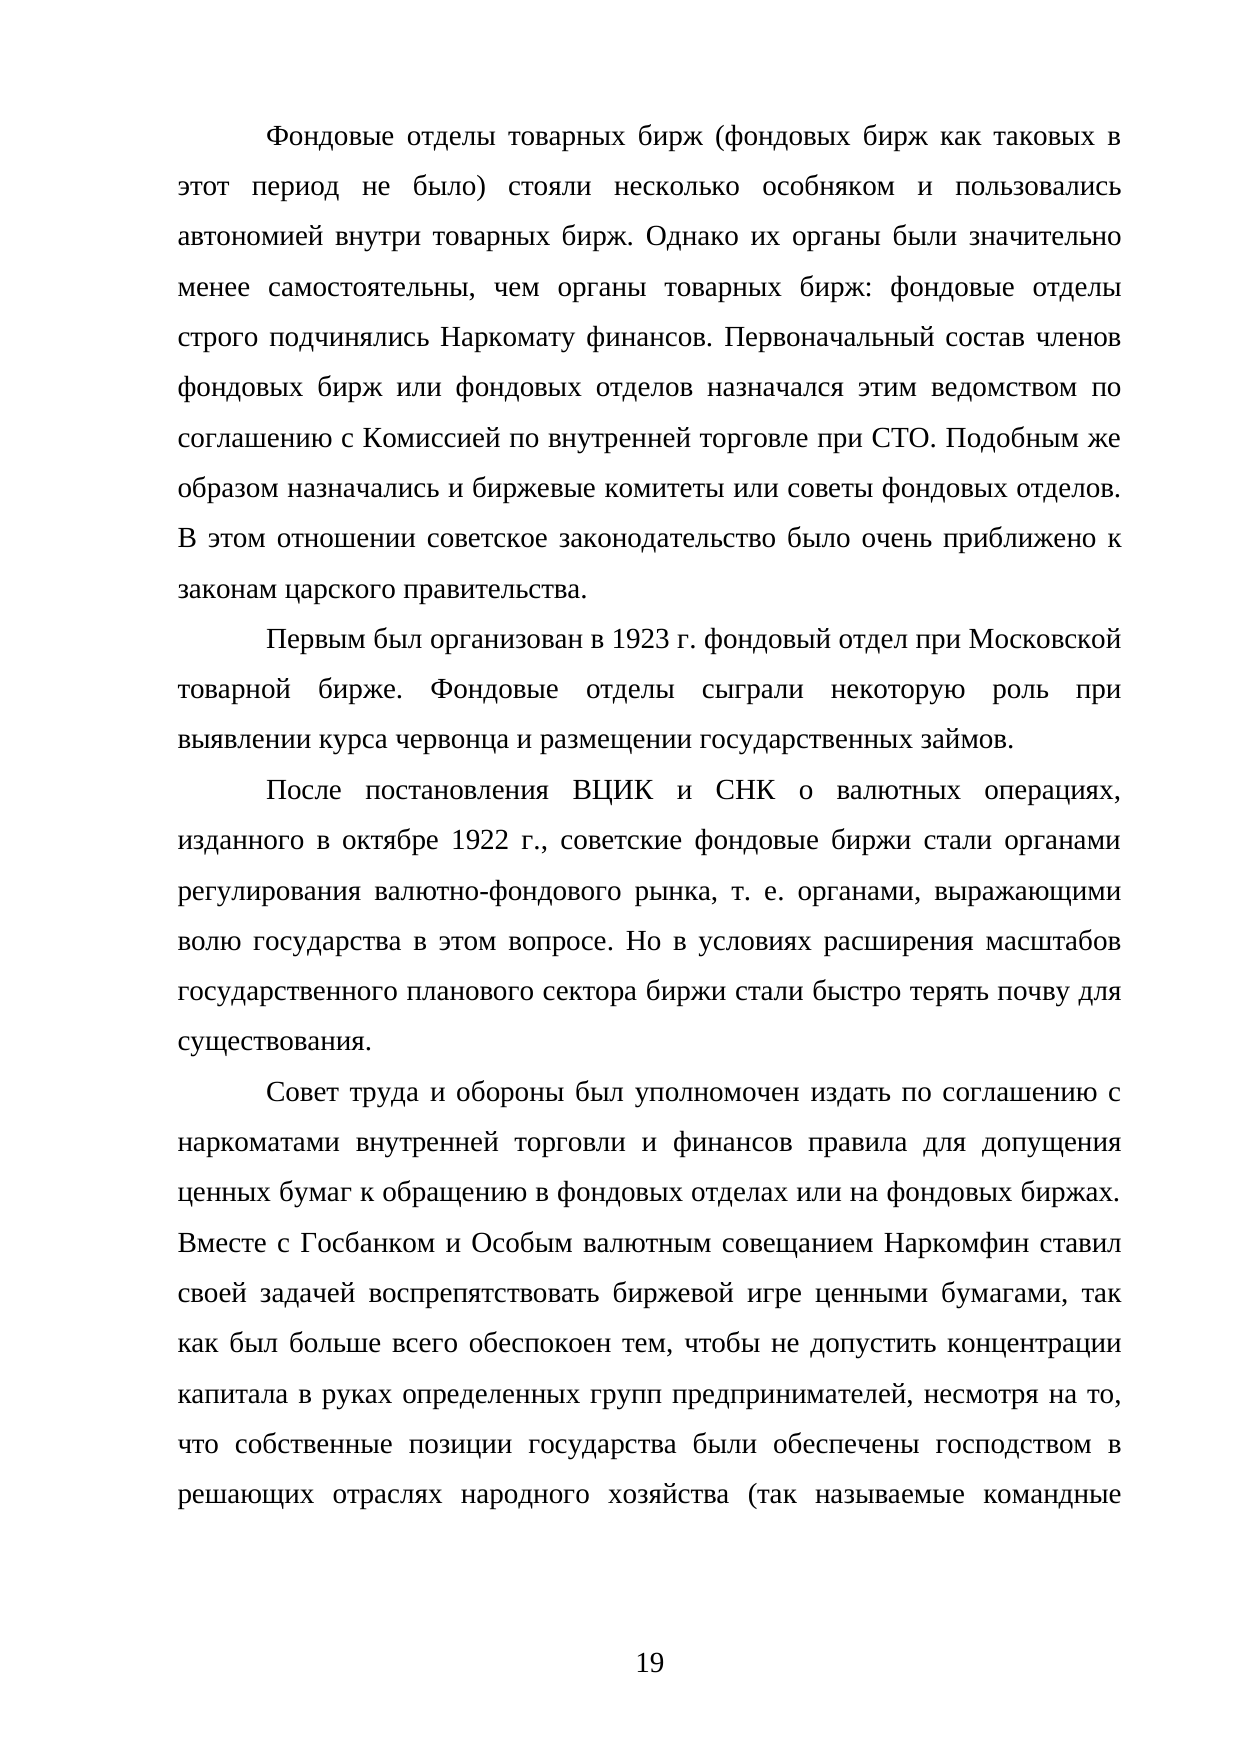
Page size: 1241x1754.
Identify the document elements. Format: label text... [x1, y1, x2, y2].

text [177, 1074, 1122, 1510]
text Фондовые отделы товарных бирж (фондовых бирж как таковых в этот период не было) стояли несколько особняком и пользовались автономией внутри товарных бирж. Однако их органы были значительно менее самостоятельны, чем органы товарных бирж: фондовые отделы строго подчинялись Наркомату финансов. Первоначальный состав членов фондовых бирж или фондовых отделов назначался этим ведомством по соглашению с Комиссией по внутренней торговле при СТО. Подобным же образом назначались и биржевые комитеты или советы фондовых отделов. В этом отношении советское законодательство было очень приближено к законам царского правительства. [177, 118, 1122, 604]
text После постановления ВЦИК и СНК о валютных операциях, изданного в октябре 1922 г., советские фондовые биржи стали органами регулирования валютно-фондового рынка, т. е. органами, выражающими волю государства в этом вопросе. Но в условиях расширения масштабов государственного планового сектора биржи стали быстро терять почву для существования. [177, 772, 1122, 1057]
text Первым был организован в 1923 г. фондовый отдел при Московской товарной бирже. Фондовые отделы сыграли некоторую роль при выявлении курса червонца и размещении государственных займов. [177, 621, 1122, 755]
